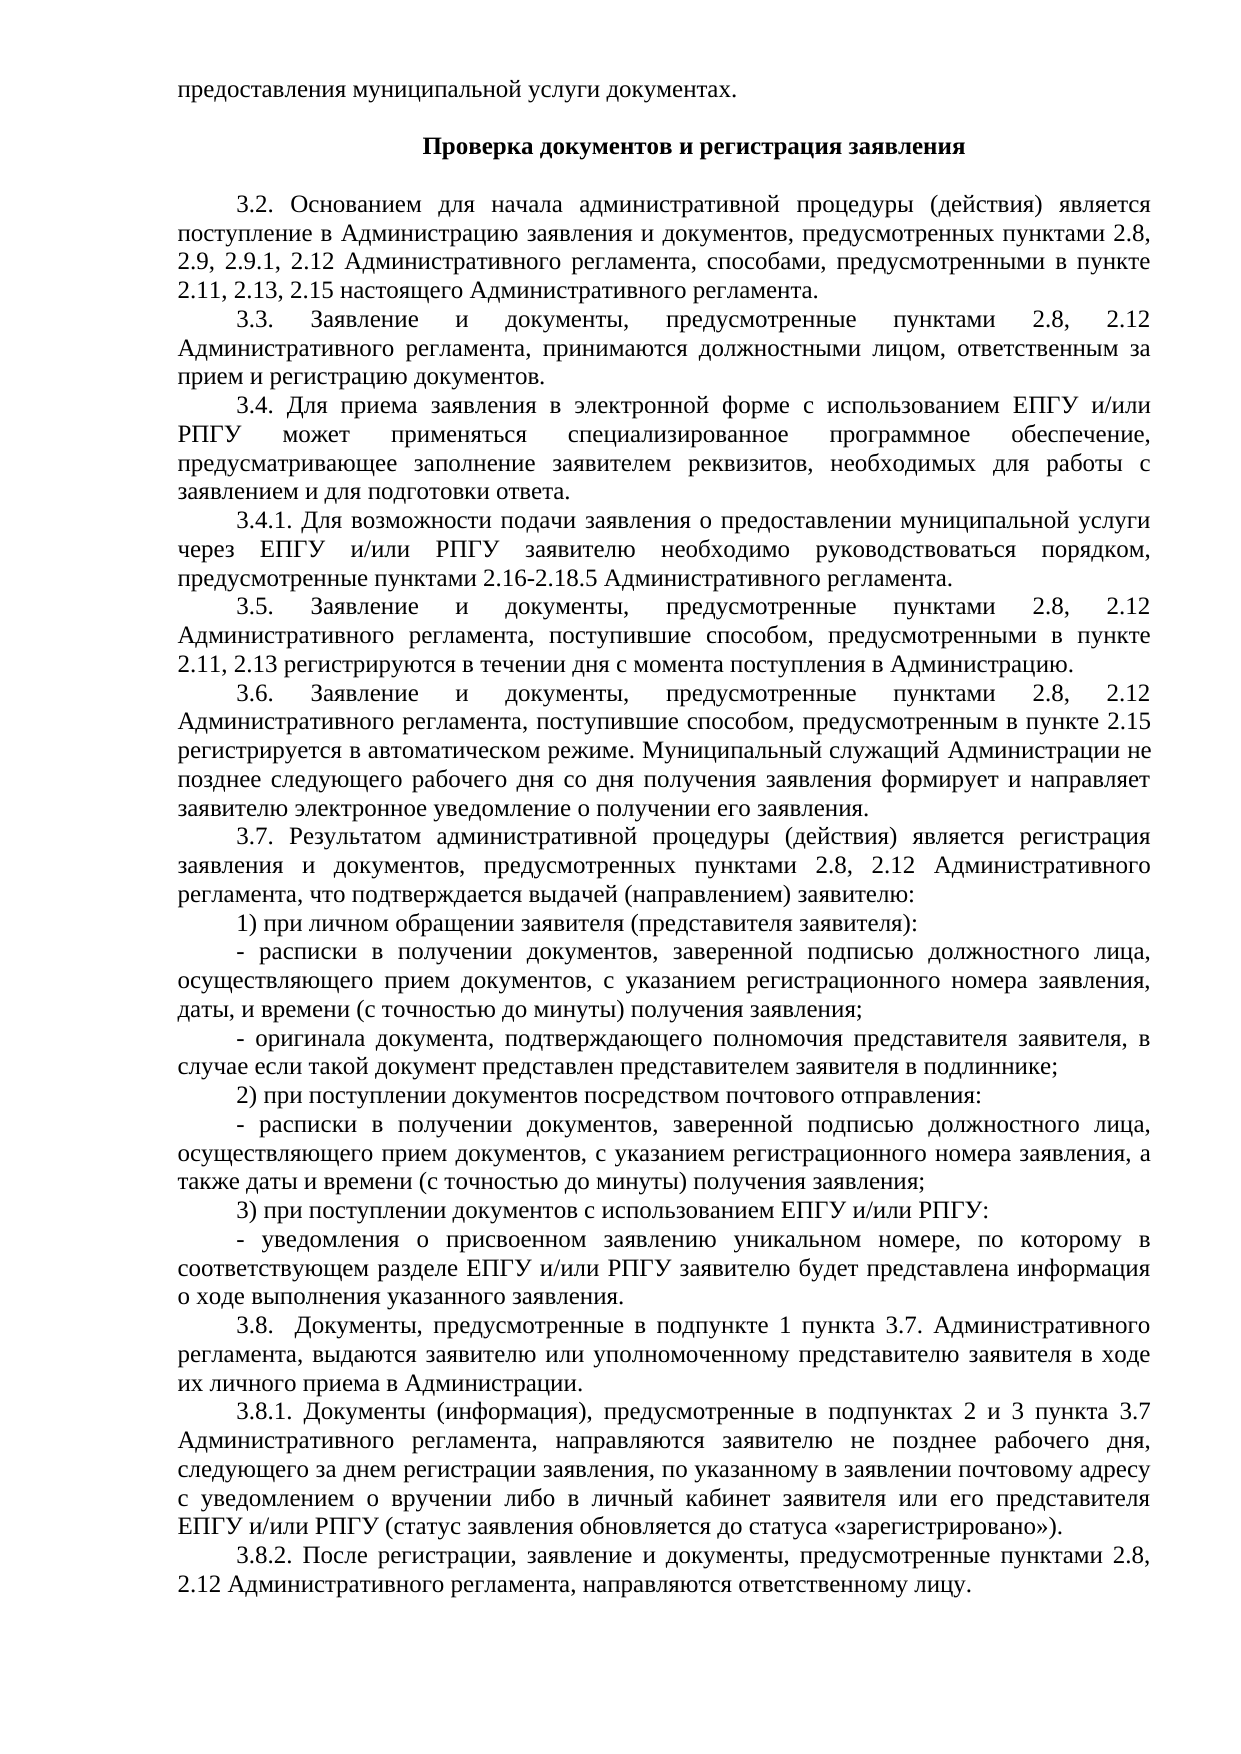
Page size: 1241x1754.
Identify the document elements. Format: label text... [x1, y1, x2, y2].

text 3.8.1. Документы (информация), предусмотренные в подпунктах 2 и 3 пункта 3.7 Административного регламента, направляются заявителю не позднее рабочего дня, следующего за днем регистрации заявления, по указанному в заявлении почтовому адресу с уведомлением о вручении либо в личный кабинет заявителя или его представителя ЕПГУ и/или РПГУ (статус заявления обновляется до статуса «зарегистрировано»). [177, 1396, 1152, 1540]
text - оригинала документа, подтверждающего полномочия представителя заявителя, в случае если такой документ представлен представителем заявителя в подлиннике; [177, 1023, 1152, 1080]
text 3.8. Документы, предусмотренные в подпункте 1 пункта 3.7. Административного регламента, выдаются заявителю или уполномоченному представителю заявителя в ходе их личного приема в Администрации. [177, 1310, 1152, 1396]
text 2) при поступлении документов посредством почтового отправления: [177, 1080, 1152, 1109]
text 3.4.1. Для возможности подачи заявления о предоставлении муниципальной услуги через ЕПГУ и/или РПГУ заявителю необходимо руководствоваться порядком, предусмотренные пунктами 2.16-2.18.5 Административного регламента. [177, 505, 1152, 591]
text - расписки в получении документов, заверенной подписью должностного лица, осуществляющего прием документов, с указанием регистрационного номера заявления, а также даты и времени (с точностью до минуты) получения заявления; [177, 1109, 1152, 1195]
text 3.5. Заявление и документы, предусмотренные пунктами 2.8, 2.12 Административного регламента, поступившие способом, предусмотренными в пункте 2.11, 2.13 регистрируются в течении дня с момента поступления в Администрацию. [177, 591, 1152, 678]
text - расписки в получении документов, заверенной подписью должностного лица, осуществляющего прием документов, с указанием регистрационного номера заявления, даты, и времени (с точностью до минуты) получения заявления; [177, 936, 1152, 1023]
text 3.4. Для приема заявления в электронной форме с использованием ЕПГУ и/или РПГУ может применяться специализированное программное обеспечение, предусматривающее заполнение заявителем реквизитов, необходимых для работы с заявлением и для подготовки ответа. [177, 390, 1152, 505]
text 3.2. Основанием для начала административной процедуры (действия) является поступление в Администрацию заявления и документов, предусмотренных пунктами 2.8, 2.9, 2.9.1, 2.12 Административного регламента, способами, предусмотренными в пункте 2.11, 2.13, 2.15 настоящего Административного регламента. [177, 189, 1152, 304]
text Проверка документов и регистрация заявления [177, 131, 1152, 160]
text 3.3. Заявление и документы, предусмотренные пунктами 2.8, 2.12 Административного регламента, принимаются должностными лицом, ответственным за прием и регистрацию документов. [177, 304, 1152, 390]
text - уведомления о присвоенном заявлению уникальном номере, по которому в соответствующем разделе ЕПГУ и/или РПГУ заявителю будет представлена информация о ходе выполнения указанного заявления. [177, 1224, 1152, 1310]
text 3.7. Результатом административной процедуры (действия) является регистрация заявления и документов, предусмотренных пунктами 2.8, 2.12 Административного регламента, что подтверждается выдачей (направлением) заявителю: [177, 821, 1152, 908]
text 3.8.2. После регистрации, заявление и документы, предусмотренные пунктами 2.8, 2.12 Административного регламента, направляются ответственному лицу. [177, 1540, 1152, 1598]
text 3) при поступлении документов с использованием ЕПГУ и/или РПГУ: [177, 1195, 1152, 1224]
text 3.6. Заявление и документы, предусмотренные пунктами 2.8, 2.12 Административного регламента, поступившие способом, предусмотренным в пункте 2.15 регистрируется в автоматическом режиме. Муниципальный служащий Администрации не позднее следующего рабочего дня со дня получения заявления формирует и направляет заявителю электронное уведомление о получении его заявления. [177, 678, 1152, 821]
text 1) при личном обращении заявителя (представителя заявителя): [177, 908, 1152, 936]
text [177, 74, 1152, 103]
